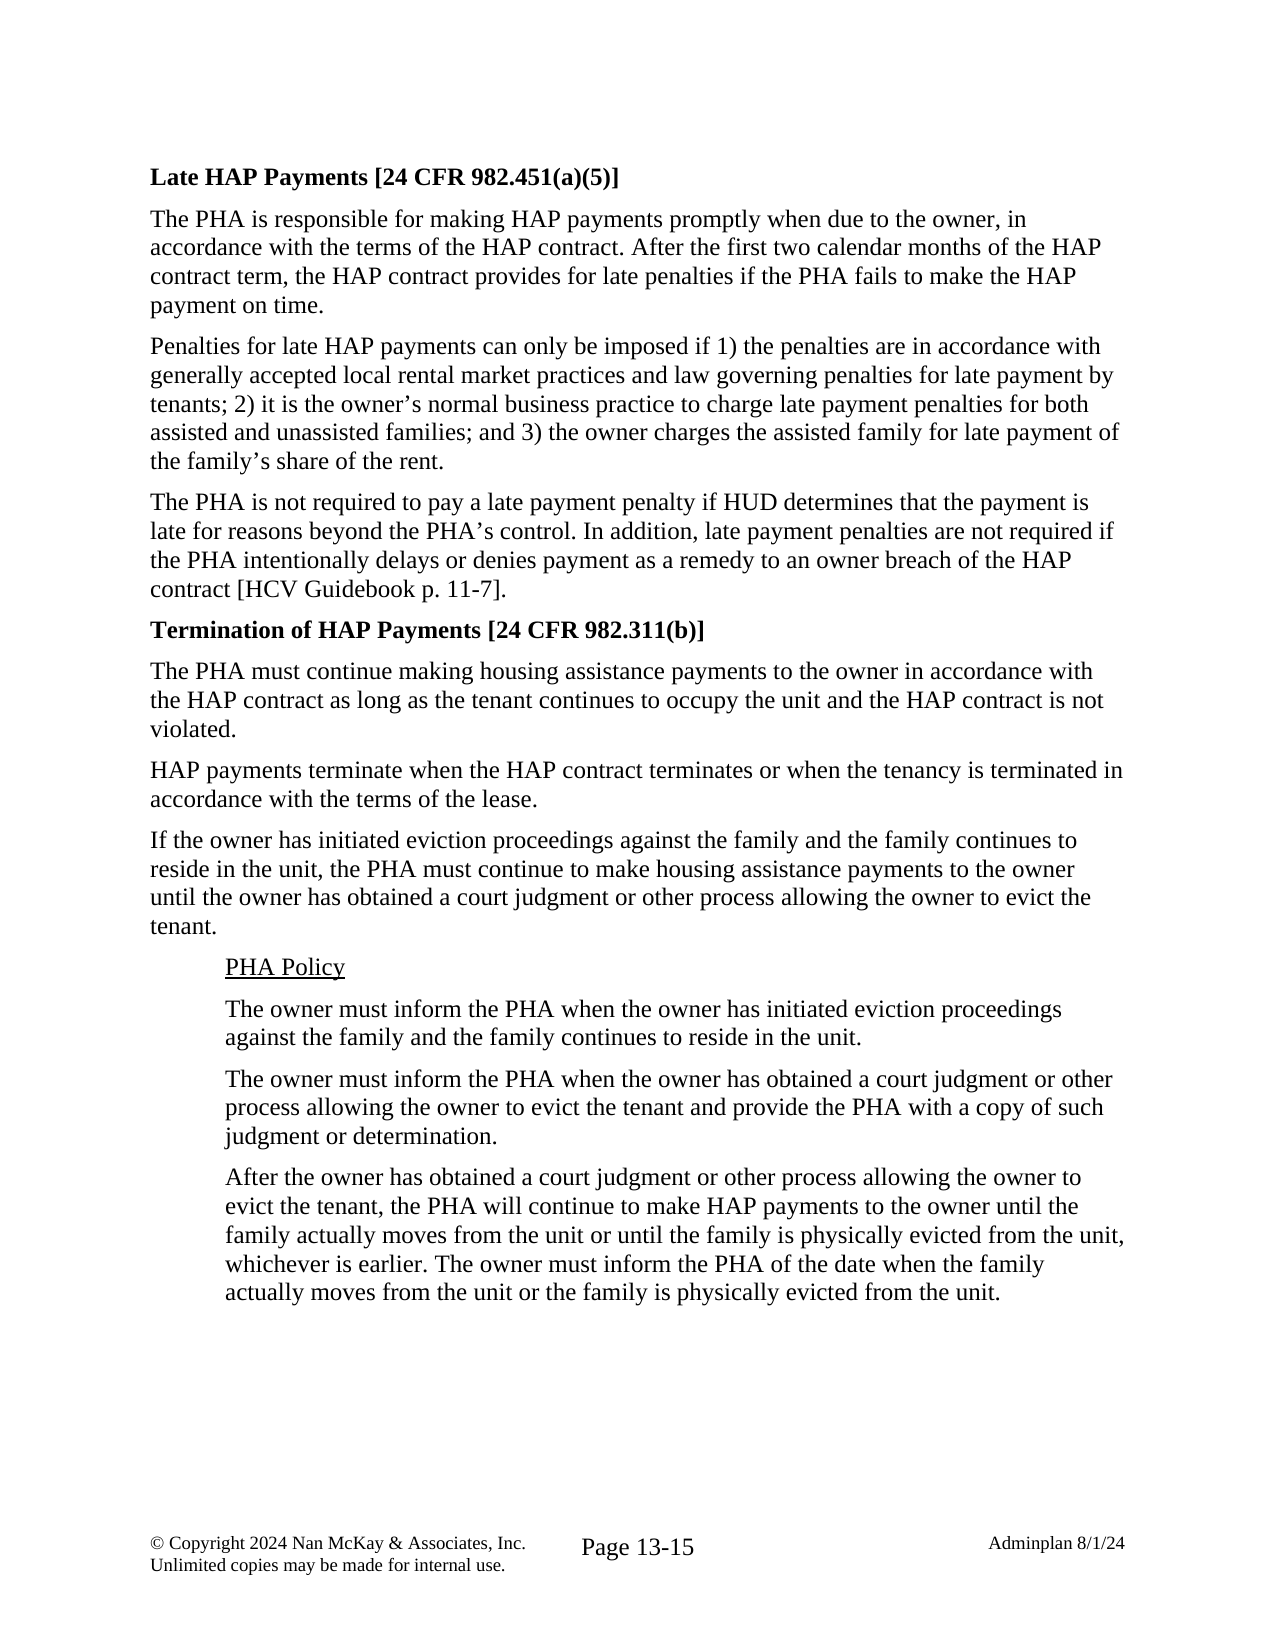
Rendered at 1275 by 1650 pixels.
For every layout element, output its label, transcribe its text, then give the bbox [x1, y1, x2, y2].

text The PHA is responsible for making HAP payments promptly when due to the owner, in accordance with the terms of the HAP contract. After the first two calendar months of the HAP contract term, the HAP contract provides for late penalties if the PHA fails to make the HAP payment on time. [150, 204, 1125, 319]
text If the owner has initiated eviction proceedings against the family and the family continues to reside in the unit, the PHA must continue to make housing assistance payments to the owner until the owner has obtained a court judgment or other process allowing the owner to evict the tenant. [150, 825, 1125, 940]
text The owner must inform the PHA when the owner has obtained a court judgment or other process allowing the owner to evict the tenant and provide the PHA with a copy of such judgment or determination. [225, 1064, 1125, 1150]
text The PHA must continue making housing assistance payments to the owner in accordance with the HAP contract as long as the tenant continues to occupy the unit and the HAP contract is not violated. [150, 656, 1125, 742]
text The owner must inform the PHA when the owner has initiated eviction proceedings against the family and the family continues to reside in the unit. [225, 994, 1125, 1051]
text Penalties for late HAP payments can only be imposed if 1) the penalties are in accordance with generally accepted local rental market practices and law governing penalties for late payment by tenants; 2) it is the owner’s normal business practice to charge late payment penalties for both assisted and unassisted families; and 3) the owner charges the assisted family for late payment of the family’s share of the rent. [150, 331, 1125, 475]
text PHA Policy [225, 952, 1125, 981]
text Late HAP Payments [24 CFR 982.451(a)(5)] [150, 162, 1125, 191]
text Termination of HAP Payments [24 CFR 982.311(b)] [150, 615, 1125, 644]
text HAP payments terminate when the HAP contract terminates or when the tenancy is terminated in accordance with the terms of the lease. [150, 755, 1125, 812]
text The PHA is not required to pay a late payment penalty if HUD determines that the payment is late for reasons beyond the PHA’s control. In addition, late payment penalties are not required if the PHA intentionally delays or denies payment as a remedy to an owner breach of the HAP contract [HCV Guidebook p. 11-7]. [150, 487, 1125, 602]
text After the owner has obtained a court judgment or other process allowing the owner to evict the tenant, the PHA will continue to make HAP payments to the owner until the family actually moves from the unit or until the family is physically evicted from the unit, whichever is earlier. The owner must inform the PHA of the date when the family actually moves from the unit or the family is physically evicted from the unit. [225, 1162, 1125, 1306]
